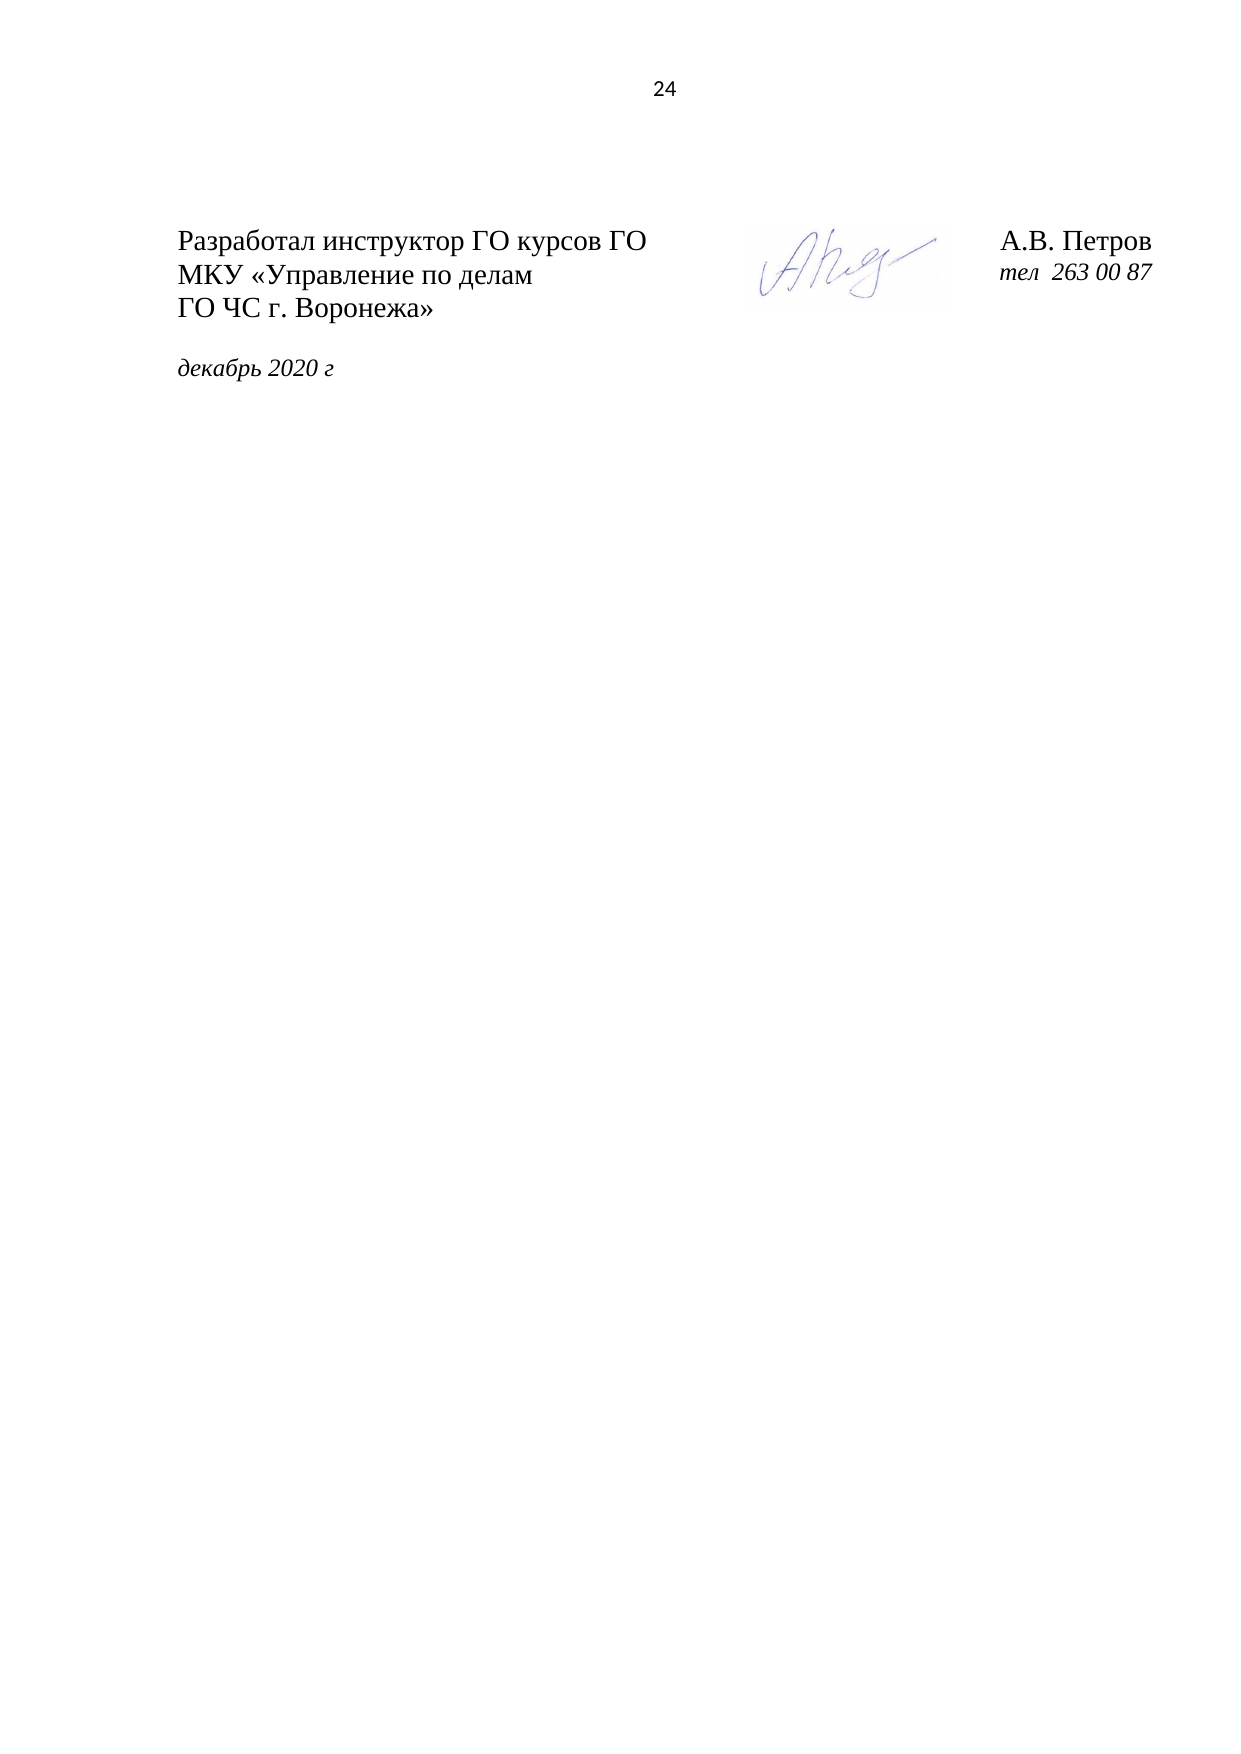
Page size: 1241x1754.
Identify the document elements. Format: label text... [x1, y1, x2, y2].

table_header [715, 224, 965, 382]
table_header А.В. Петров тел 263 00 87 [965, 224, 1163, 382]
table_header Разработал инструктор ГО курсов ГО МКУ «Управление по делам ГО ЧС г. Воронежа» декабрь 2020 г [166, 224, 715, 382]
picture [744, 223, 955, 313]
